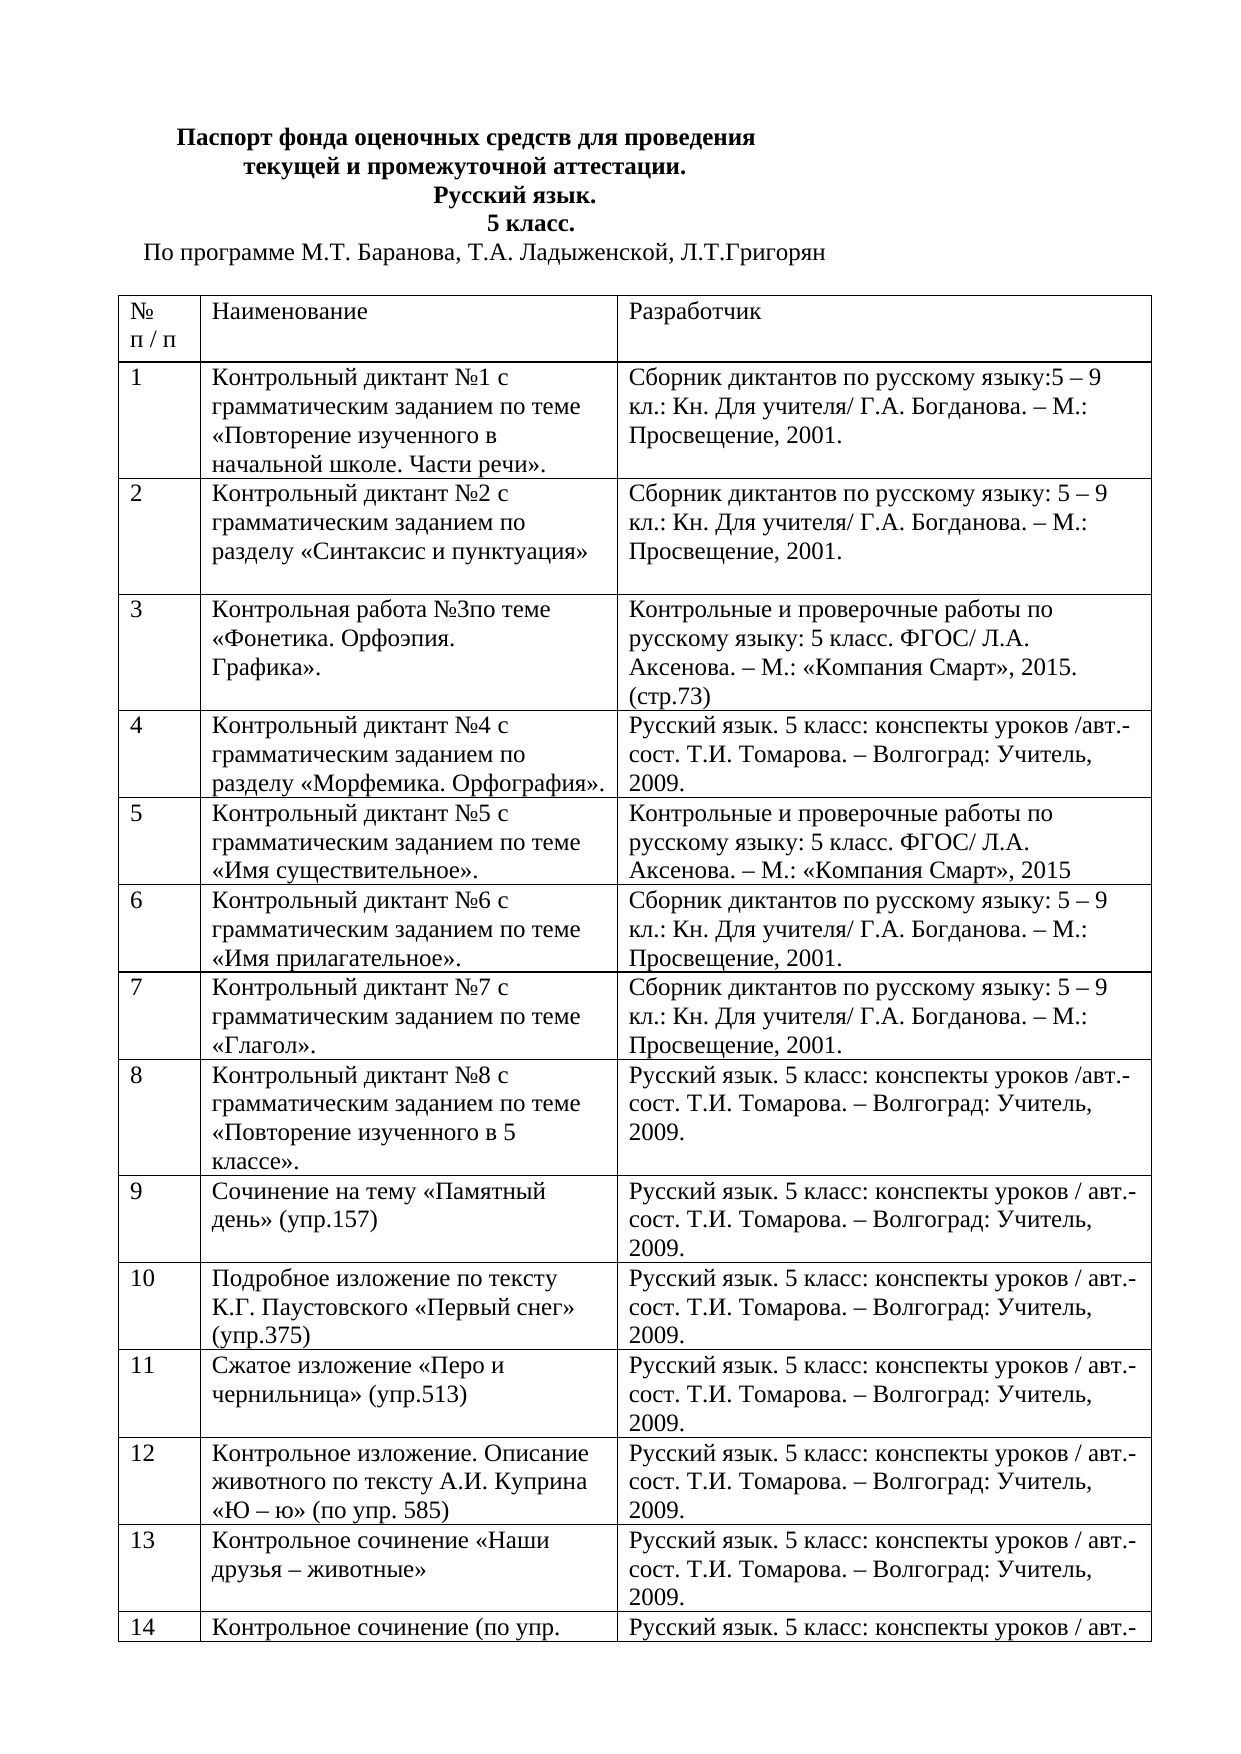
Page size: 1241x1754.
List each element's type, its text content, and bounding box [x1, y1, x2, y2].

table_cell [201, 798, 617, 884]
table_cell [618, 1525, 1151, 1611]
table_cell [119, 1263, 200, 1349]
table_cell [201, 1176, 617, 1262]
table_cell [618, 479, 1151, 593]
text текущей и промежуточной аттестации. [118, 151, 1152, 180]
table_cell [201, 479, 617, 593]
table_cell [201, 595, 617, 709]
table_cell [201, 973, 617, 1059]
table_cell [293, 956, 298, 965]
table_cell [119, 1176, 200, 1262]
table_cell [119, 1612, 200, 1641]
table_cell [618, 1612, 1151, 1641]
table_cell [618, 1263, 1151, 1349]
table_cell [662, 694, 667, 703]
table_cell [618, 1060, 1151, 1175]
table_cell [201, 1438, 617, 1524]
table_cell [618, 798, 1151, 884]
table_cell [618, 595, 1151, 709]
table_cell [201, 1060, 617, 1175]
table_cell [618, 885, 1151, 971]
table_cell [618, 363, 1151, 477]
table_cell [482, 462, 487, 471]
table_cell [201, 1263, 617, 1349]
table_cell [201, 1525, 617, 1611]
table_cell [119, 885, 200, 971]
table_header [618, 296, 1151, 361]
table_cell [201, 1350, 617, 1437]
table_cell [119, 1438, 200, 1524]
text 5 класс. [118, 208, 1152, 237]
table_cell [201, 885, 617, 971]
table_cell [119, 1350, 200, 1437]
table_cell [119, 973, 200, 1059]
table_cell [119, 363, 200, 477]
text Паспорт фонда оценочных средств для проведения [118, 122, 1152, 151]
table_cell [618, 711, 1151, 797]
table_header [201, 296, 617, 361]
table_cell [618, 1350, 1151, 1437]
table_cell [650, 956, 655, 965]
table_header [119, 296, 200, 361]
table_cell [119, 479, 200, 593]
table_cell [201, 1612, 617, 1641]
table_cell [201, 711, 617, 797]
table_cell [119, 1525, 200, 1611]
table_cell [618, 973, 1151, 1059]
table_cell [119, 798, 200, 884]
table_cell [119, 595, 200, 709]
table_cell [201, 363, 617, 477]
text Русский язык. [118, 180, 1152, 208]
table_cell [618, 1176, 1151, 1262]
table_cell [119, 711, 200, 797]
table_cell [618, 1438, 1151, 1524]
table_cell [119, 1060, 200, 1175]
text По программе М.Т. Баранова, Т.А. Ладыженской, Л.Т.Григорян [118, 237, 1152, 266]
